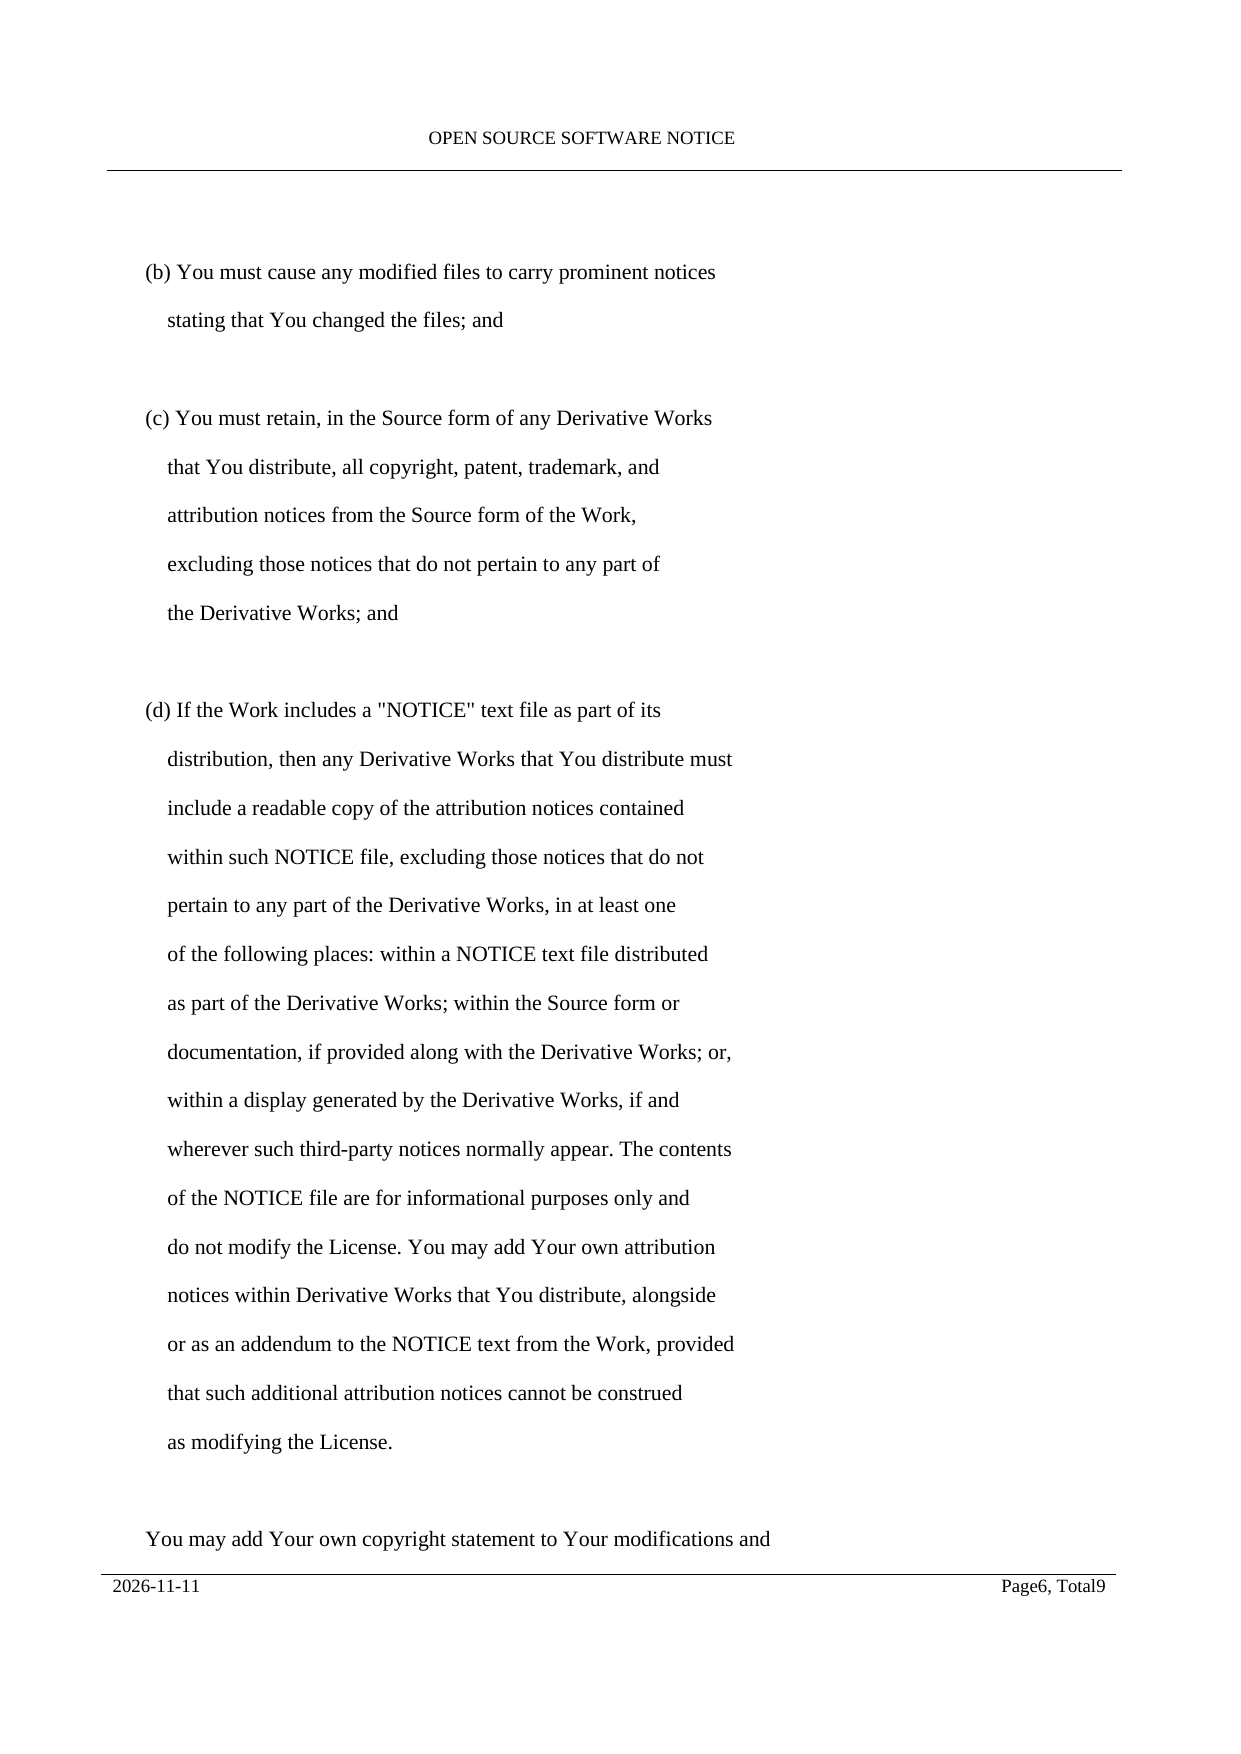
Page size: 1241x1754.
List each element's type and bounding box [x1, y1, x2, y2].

text [112, 206, 1128, 1555]
